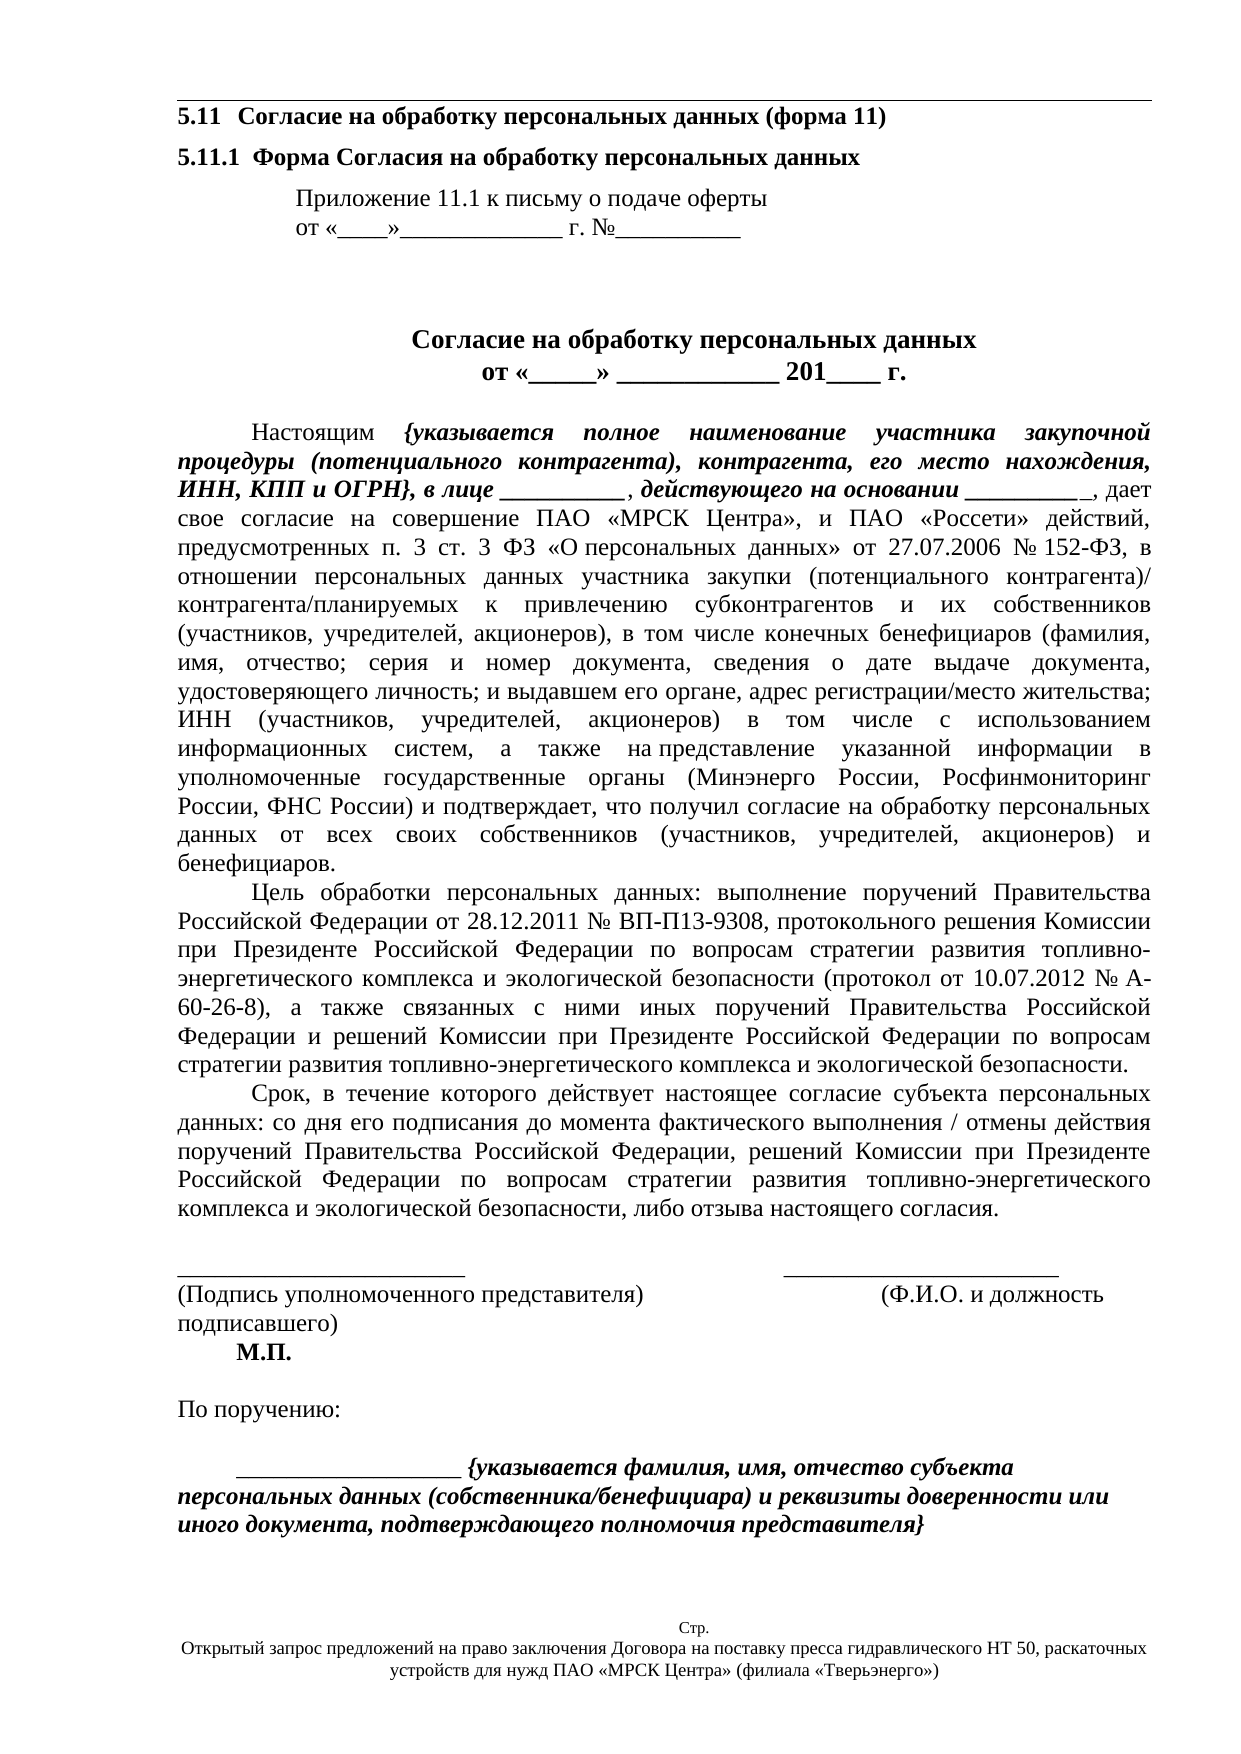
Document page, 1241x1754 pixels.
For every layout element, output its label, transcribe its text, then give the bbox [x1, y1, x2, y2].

text Согласие на обработку персональных данных [177, 324, 1152, 355]
text М.П. [177, 1337, 1152, 1366]
text Цель обработки персональных данных: выполнение поручений Правительства Российской Федерации от 28.12.2011 № ВП-П13-9308, протокольного решения Комиссии при Президенте Российской Федерации по вопросам стратегии развития топливно-энергетического комплекса и экологической безопасности (протокол от 10.07.2012 № А-60-26-8), а также связанных с ними иных поручений Правительства Российской Федерации и решений Комиссии при Президенте Российской Федерации по вопросам стратегии развития топливно-энергетического комплекса и экологической безопасности. [177, 877, 1152, 1078]
text Настоящим {указывается полное наименование участника закупочной процедуры (потенциального контрагента), контрагента, его место нахождения, ИНН, КПП и ОГРН}, в лице __________, действующего на основании __________, дает свое согласие на совершение ПАО «МРСК Центра», и ПАО «Россети» действий, предусмотренных п. 3 ст. 3 ФЗ «О персональных данных» от 27.07.2006 № 152-ФЗ, в отношении персональных данных участника закупки (потенциального контрагента)/ контрагента/планируемых к привлечению субконтрагентов и их собственников (участников, учредителей, акционеров), в том числе конечных бенефициаров (фамилия, имя, отчество; серия и номер документа, сведения о дате выдаче документа, удостоверяющего личность; и выдавшем его органе, адрес регистрации/место жительства; ИНН (участников, учредителей, акционеров) в том числе с использованием информационных систем, а также на представление указанной информации в уполномоченные государственные органы (Минэнерго России, Росфинмониторинг России, ФНС России) и подтверждает, что получил согласие на обработку персональных данных от всех своих собственников (участников, учредителей, акционеров) и бенефициаров. [177, 417, 1152, 877]
text Срок, в течение которого действует настоящее согласие субъекта персональных данных: со дня его подписания до момента фактического выполнения / отмены действия поручений Правительства Российской Федерации, решений Комиссии при Президенте Российской Федерации по вопросам стратегии развития топливно-энергетического комплекса и экологической безопасности, либо отзыва настоящего согласия. [177, 1078, 1152, 1222]
text _______________________ ______________________ [177, 1251, 1152, 1279]
text (Подпись уполномоченного представителя) (Ф.И.О. и должность подписавшего) [177, 1279, 1152, 1337]
text от «_____» ____________ 201____ г. [177, 355, 1152, 386]
subtitle Форма Согласия на обработку персональных данных [177, 142, 1152, 171]
text По поручению: [177, 1394, 1152, 1423]
text Приложение 11.1 к письму о подаче оферты от «____»_____________ г. №__________ [295, 183, 1152, 241]
text __________________ {указывается фамилия, имя, отчество субъекта персональных данных (собственника/бенефициара) и реквизиты доверенности или иного документа, подтверждающего полномочия представителя} [177, 1452, 1152, 1538]
subtitle Согласие на обработку персональных данных (форма 11) [177, 101, 1152, 130]
